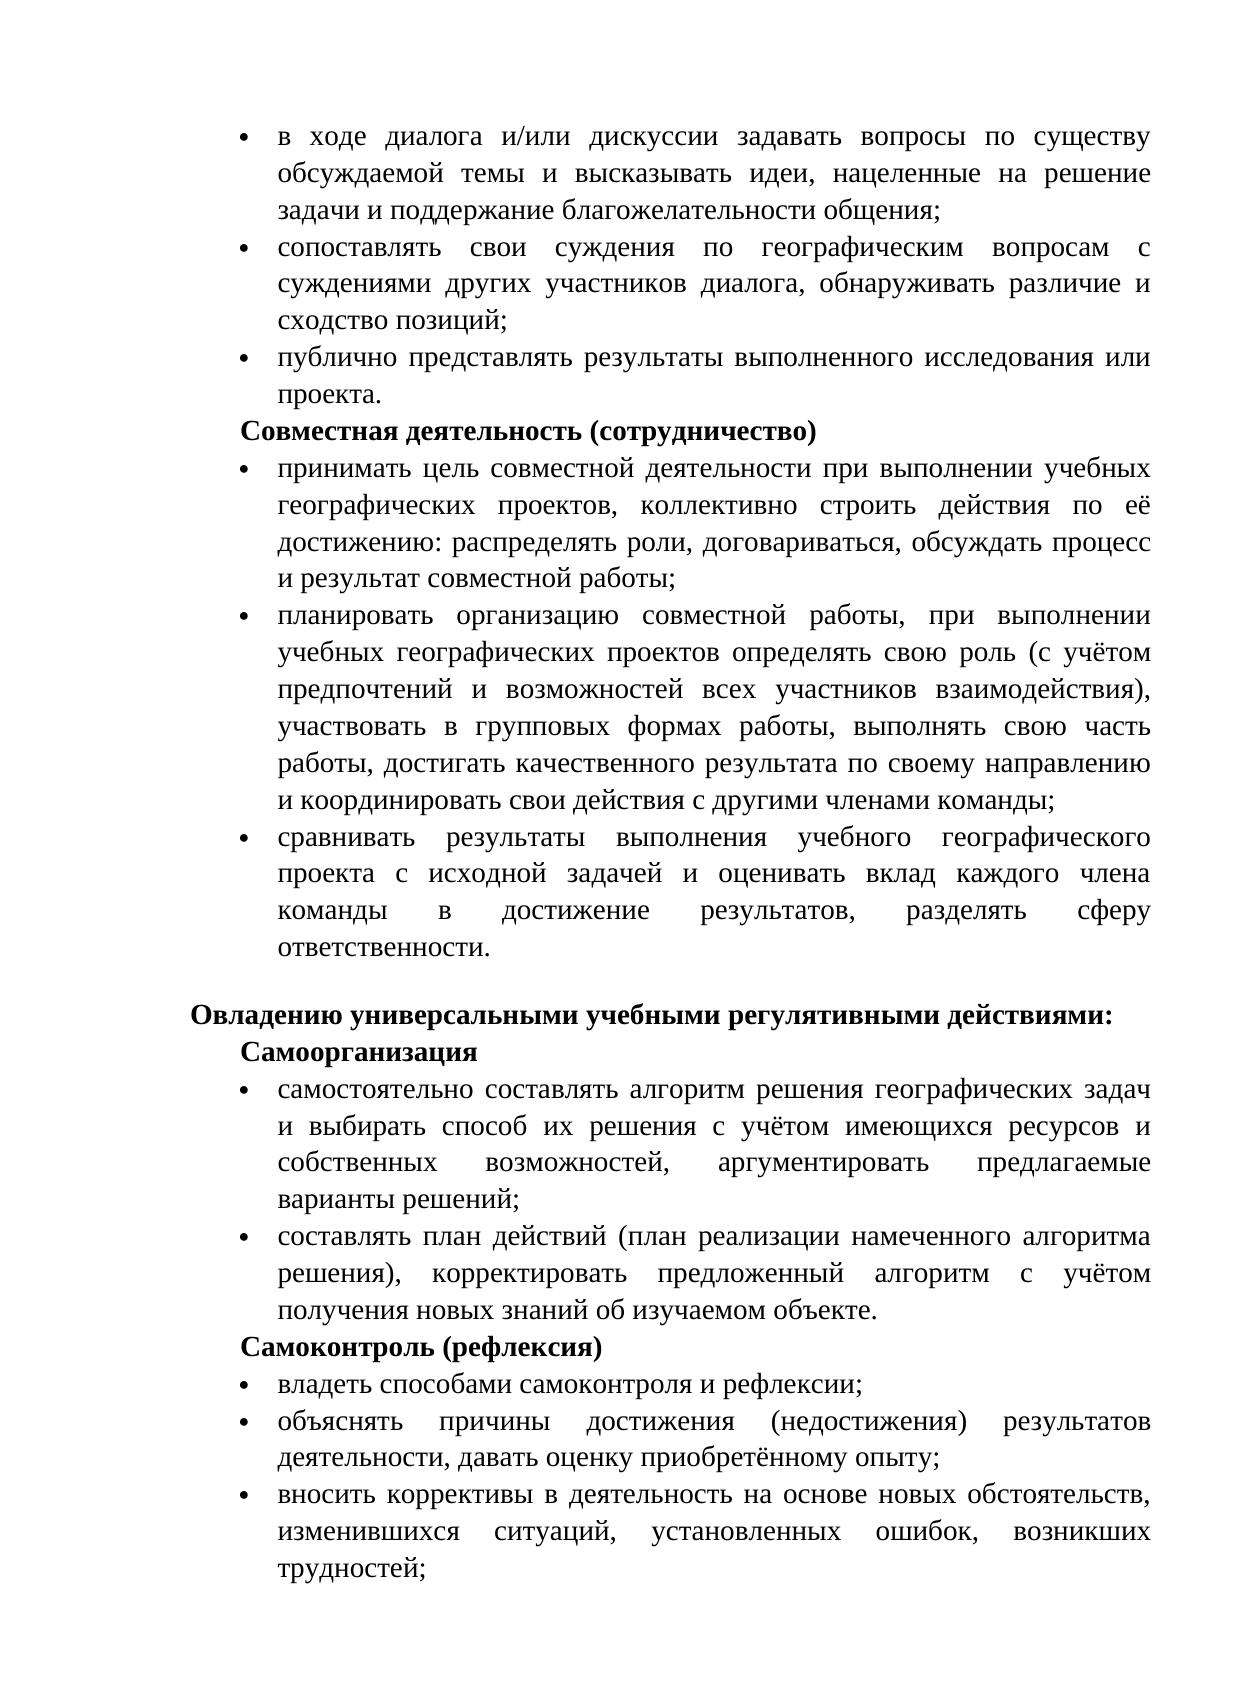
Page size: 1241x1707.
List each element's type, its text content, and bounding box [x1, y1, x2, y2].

list составлять план действий (план реализации намеченного алгоритма решения), корректировать предложенный алгоритм с учётом получения новых знаний об изучаемом объекте. [240, 1218, 1152, 1326]
list владеть способами самоконтроля и рефлексии; [240, 1366, 1152, 1399]
text Совместная деятельность (сотрудничество) [177, 413, 1152, 447]
list принимать цель совместной деятельности при выполнении учебных географических проектов, коллективно строить действия по её достижению: распределять роли, договариваться, обсуждать процесс и результат совместной работы; [240, 450, 1152, 594]
list сравнивать результаты выполнения учебного географического проекта с исходной задачей и оценивать вклад каждого члена команды в достижение результатов, разделять сферу ответственности. [240, 819, 1152, 963]
list публично представлять результаты выполненного исследования или проекта. [240, 339, 1152, 410]
text Самоорганизация [177, 1034, 1152, 1067]
list вносить коррективы в деятельность на основе новых обстоятельств, изменившихся ситуаций, установленных ошибок, возникших трудностей; [240, 1476, 1152, 1584]
text Овладению универсальными учебными регулятивными действиями: [190, 997, 1152, 1031]
text Самоконтроль (рефлексия) [177, 1329, 1152, 1362]
list сопоставлять свои суждения по географическим вопросам с суждениями других участников диалога, обнаруживать различие и сходство позиций; [240, 229, 1152, 336]
list в ходе диалога и/или дискуссии задавать вопросы по существу обсуждаемой темы и высказывать идеи, нацеленные на решение задачи и поддержание благожелательности общения; [240, 118, 1152, 225]
list самостоятельно составлять алгоритм решения географических задач и выбирать способ их решения с учётом имеющихся ресурсов и собственных возможностей, аргументировать предлагаемые варианты решений; [240, 1071, 1152, 1215]
list объяснять причины достижения (недостижения) результатов деятельности, давать оценку приобретённому опыту; [240, 1403, 1152, 1473]
list планировать организацию совместной работы, при выполнении учебных географических проектов определять свою роль (с учётом предпочтений и возможностей всех участников взаимодействия), участвовать в групповых формах работы, выполнять свою часть работы, достигать качественного результата по своему направлению и координировать свои действия с другими членами команды; [240, 597, 1152, 815]
